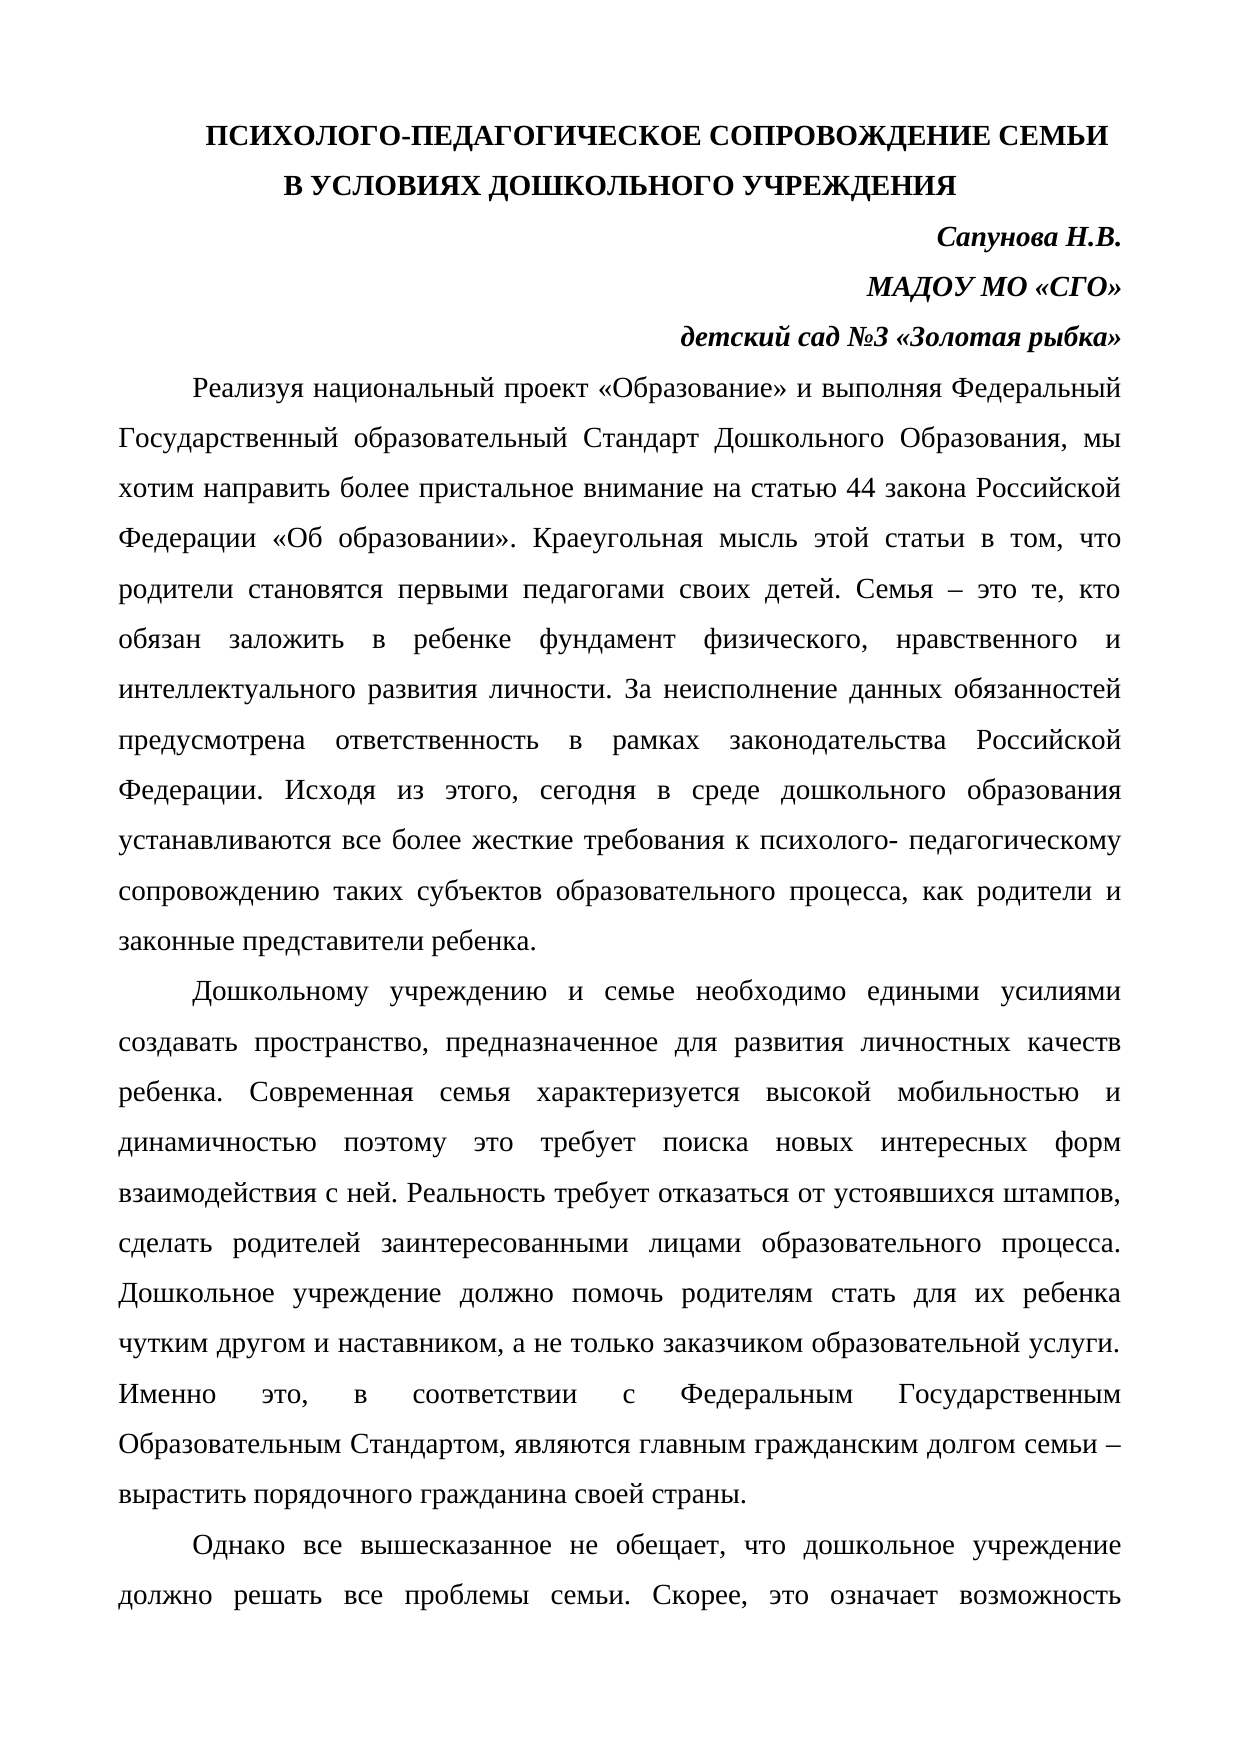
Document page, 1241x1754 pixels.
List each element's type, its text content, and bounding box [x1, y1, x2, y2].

text МАДОУ МО «СГО» [118, 269, 1122, 303]
text Дошкольному учреждению и семье необходимо едиными усилиями создавать пространство, предназначенное для развития личностных качеств ребенка. Современная семья характеризуется высокой мобильностью и динамичностью поэтому это требует поиска новых интересных форм взаимодействия с ней. Реальность требует отказаться от устоявшихся штампов, сделать родителей заинтересованными лицами образовательного процесса. Дошкольное учреждение должно помочь родителям стать для их ребенка чутким другом и наставником, а не только заказчиком образовательной услуги. Именно это, в соответствии с Федеральным Государственным Образовательным Стандартом, являются главным гражданским долгом семьи – вырастить порядочного гражданина своей страны. [118, 973, 1122, 1510]
text детский сад №3 «Золотая рыбка» [118, 319, 1122, 353]
text ПСИХОЛОГО-ПЕДАГОГИЧЕСКОЕ СОПРОВОЖДЕНИЕ СЕМЬИ В УСЛОВИЯХ ДОШКОЛЬНОГО УЧРЕЖДЕНИЯ [118, 118, 1122, 202]
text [118, 1527, 1122, 1611]
text Сапунова Н.В. [118, 219, 1122, 252]
text Реализуя национальный проект «Образование» и выполняя Федеральный Государственный образовательный Стандарт Дошкольного Образования, мы хотим направить более пристальное внимание на статью 44 закона Российской Федерации «Об образовании». Краеугольная мысль этой статьи в том, что родители становятся первыми педагогами своих детей. Семья – это те, кто обязан заложить в ребенке фундамент физического, нравственного и интеллектуального развития личности. За неисполнение данных обязанностей предусмотрена ответственность в рамках законодательства Российской Федерации. Исходя из этого, сегодня в среде дошкольного образования устанавливаются все более жесткие требования к психолого- педагогическому сопровождению таких субъектов образовательного процесса, как родители и законные представители ребенка. [118, 370, 1122, 957]
